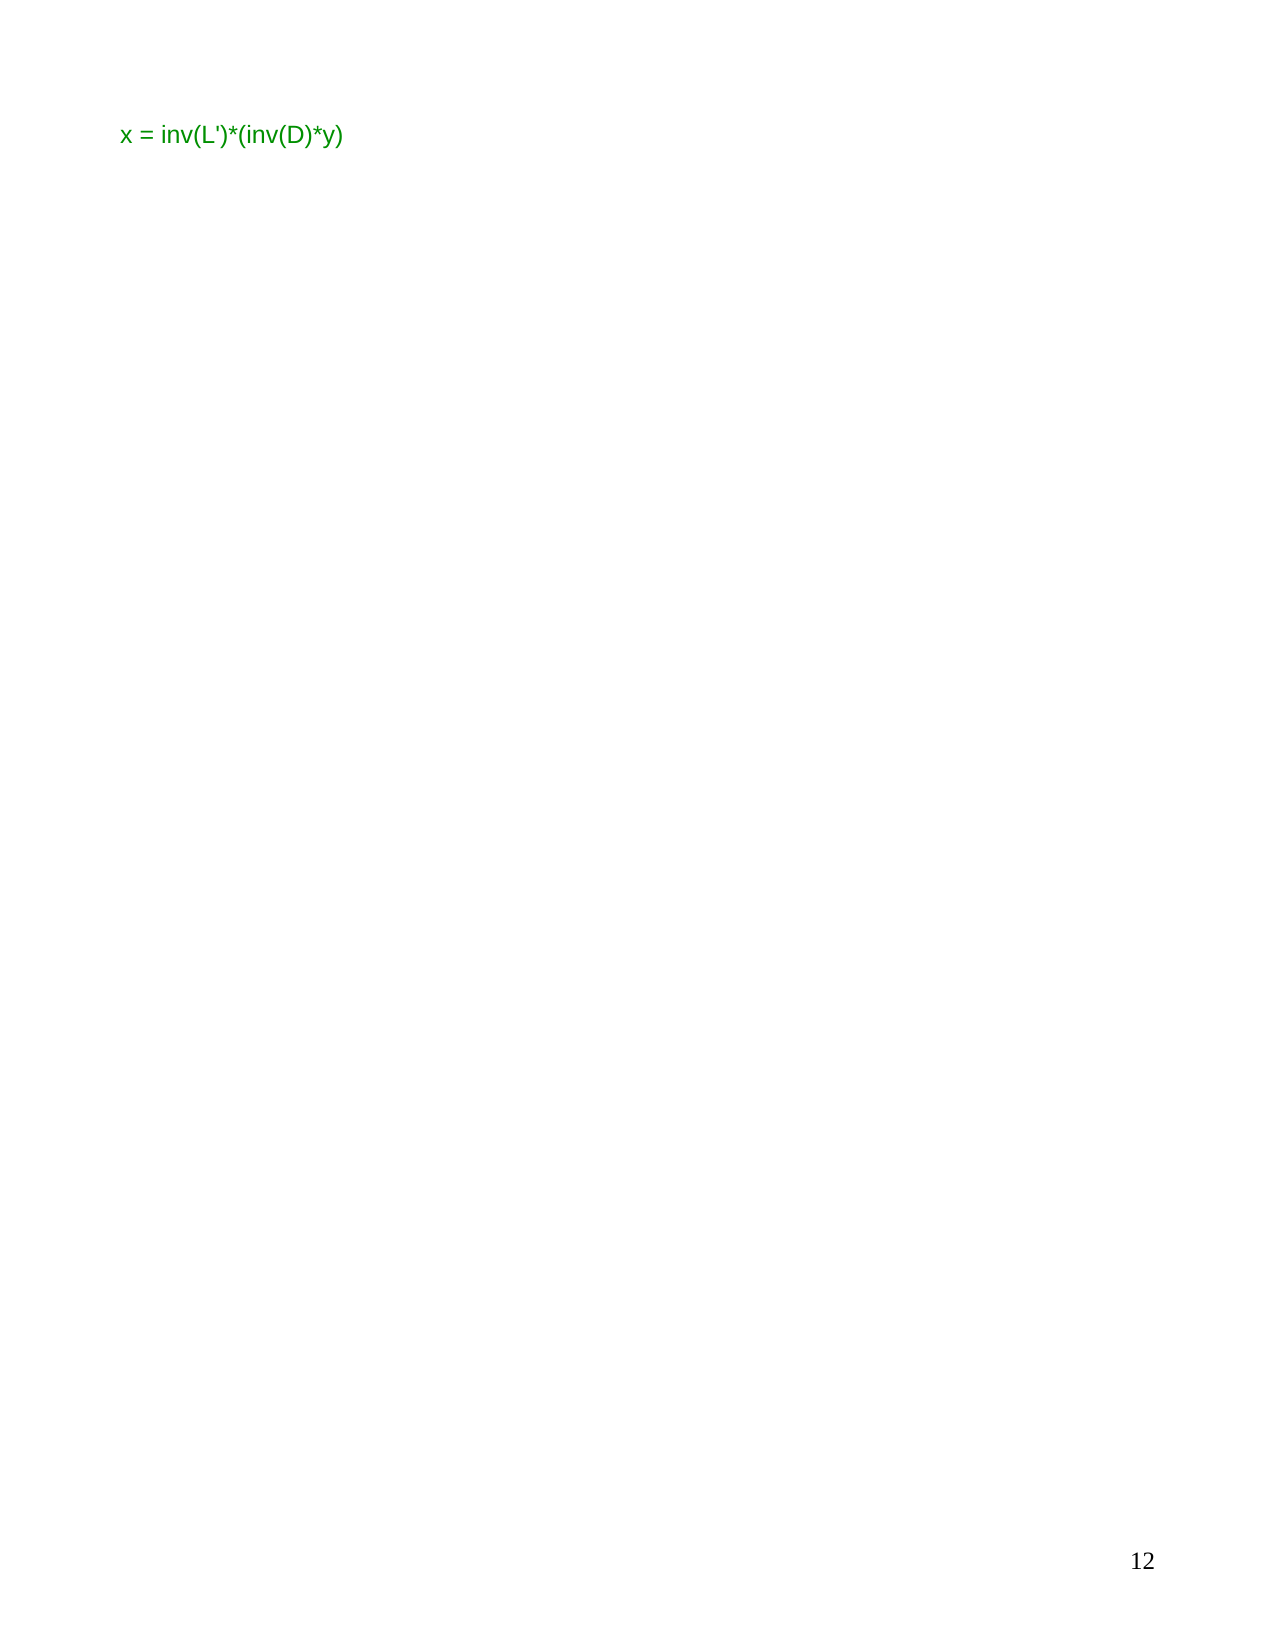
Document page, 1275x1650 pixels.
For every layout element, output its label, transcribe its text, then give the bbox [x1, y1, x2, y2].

text x = inv(L')*(inv(D)*y) [120, 120, 1155, 149]
